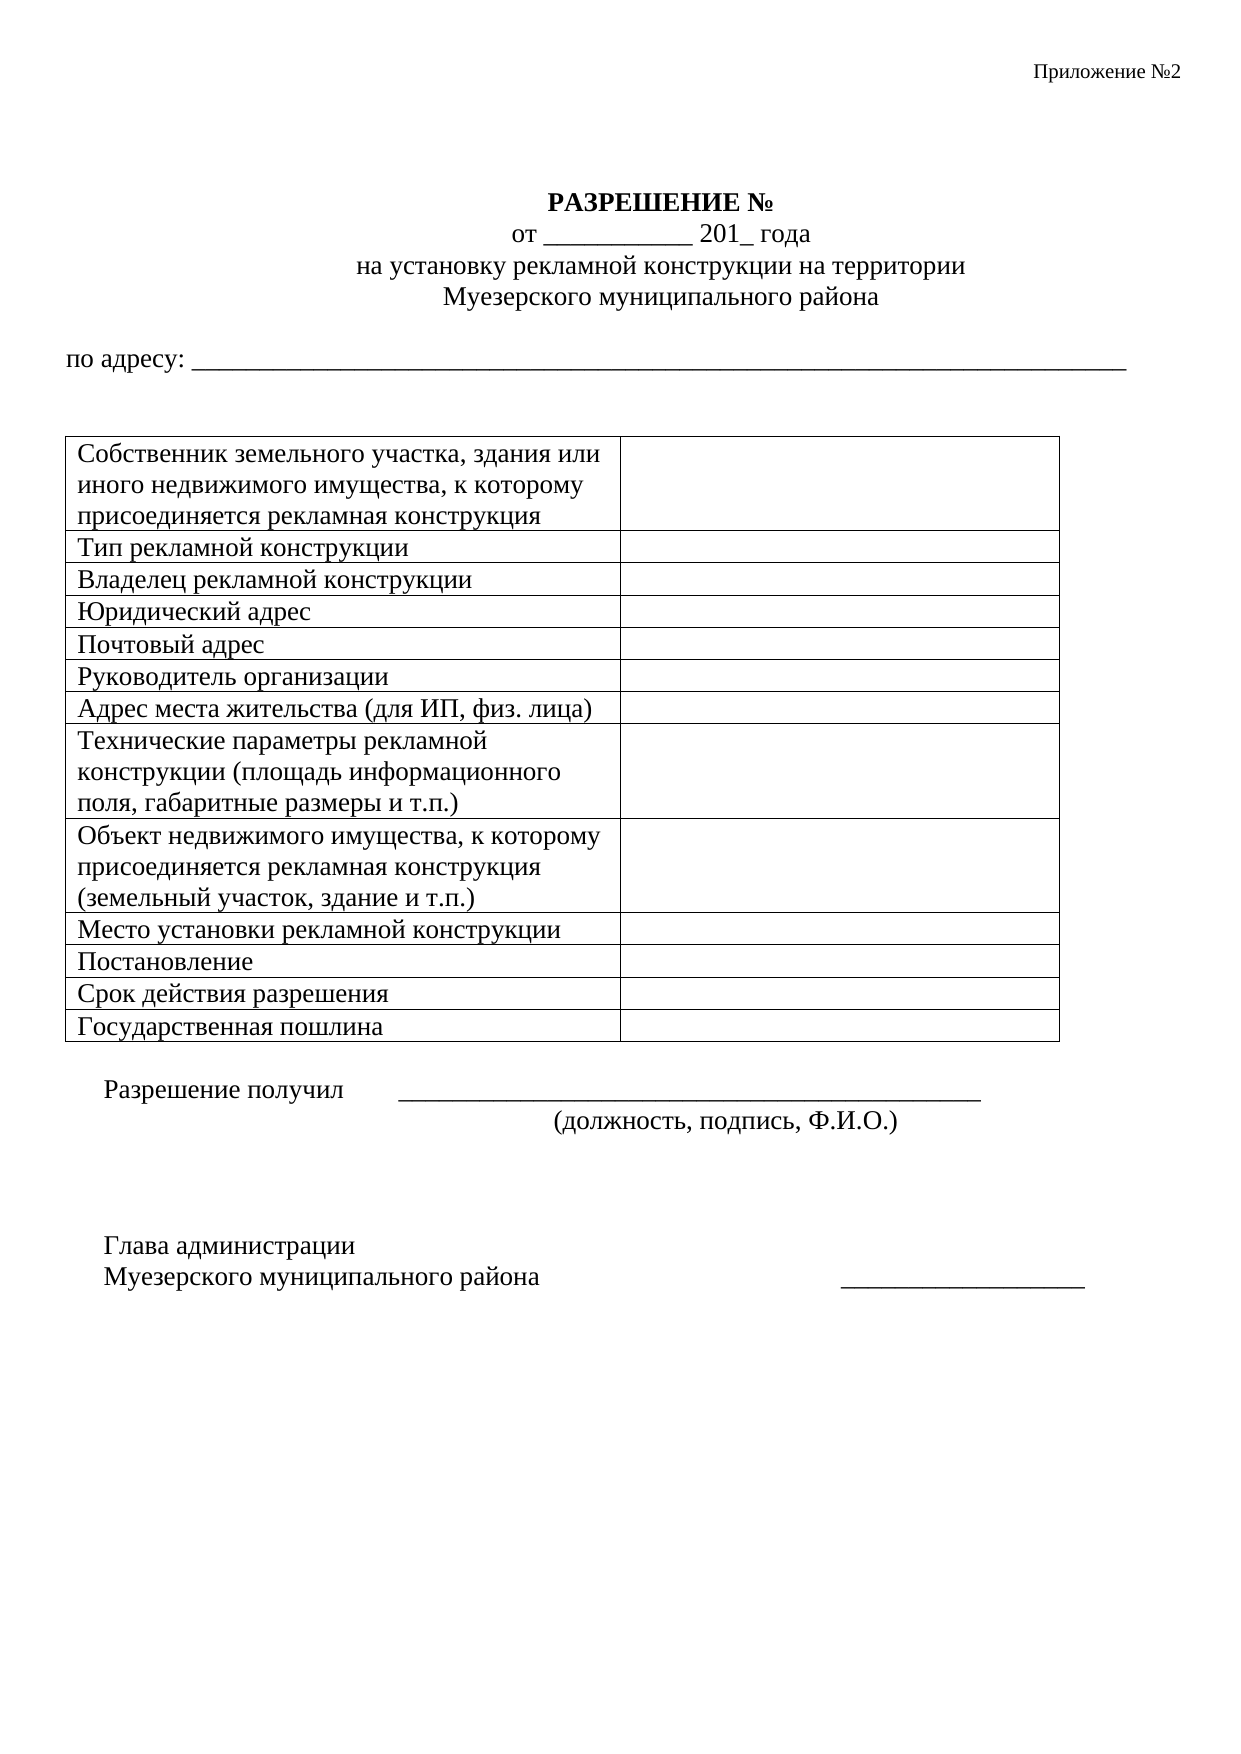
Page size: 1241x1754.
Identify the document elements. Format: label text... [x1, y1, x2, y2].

text Разрешение получил ___________________________________________ [103, 1073, 1181, 1104]
text Приложение №2 [103, 59, 1181, 83]
table_cell [621, 724, 1059, 818]
text по адресу: _____________________________________________________________________ [66, 342, 1181, 373]
table_cell [621, 563, 1059, 594]
text (должность, подпись, Ф.И.О.) [553, 1104, 1181, 1135]
text РАЗРЕШЕНИЕ № [66, 186, 1181, 218]
table_cell [621, 1010, 1059, 1041]
table_cell Юридический адрес [66, 596, 620, 627]
table_cell [621, 596, 1059, 627]
text Муезерского муниципального района __________________ [103, 1260, 1181, 1291]
table_cell Тип рекламной конструкции [66, 531, 620, 562]
table_cell Почтовый адрес [66, 628, 620, 659]
table_header Собственник земельного участка, здания или иного недвижимого имущества, к которому присоединяется рекламная конструкция [66, 437, 620, 530]
table_cell [621, 978, 1059, 1009]
table_cell Объект недвижимого имущества, к которому присоединяется рекламная конструкция (земельный участок, здание и т.п.) [66, 819, 620, 912]
table_cell [621, 628, 1059, 659]
table_header [621, 437, 1059, 530]
table_cell Владелец рекламной конструкции [66, 563, 620, 594]
table_cell [621, 531, 1059, 562]
text Муезерского муниципального района [66, 280, 1181, 311]
table_cell [621, 692, 1059, 723]
table_cell Государственная пошлина [66, 1010, 620, 1041]
table_cell Руководитель организации [66, 660, 620, 691]
table_cell [621, 660, 1059, 691]
text на установку рекламной конструкции на территории [66, 249, 1181, 280]
text Глава администрации [103, 1229, 1181, 1260]
table_cell [621, 819, 1059, 912]
table_cell Технические параметры рекламной конструкции (площадь информационного поля, габаритные размеры и т.п.) [66, 724, 620, 818]
table_cell [621, 913, 1059, 944]
table_cell Место установки рекламной конструкции [66, 913, 620, 944]
table_cell Постановление [66, 945, 620, 977]
text от ___________ 201_ года [66, 218, 1181, 249]
table_cell Срок действия разрешения [66, 978, 620, 1009]
table_cell Адрес места жительства (для ИП, физ. лица) [66, 692, 620, 723]
table_cell [621, 945, 1059, 977]
